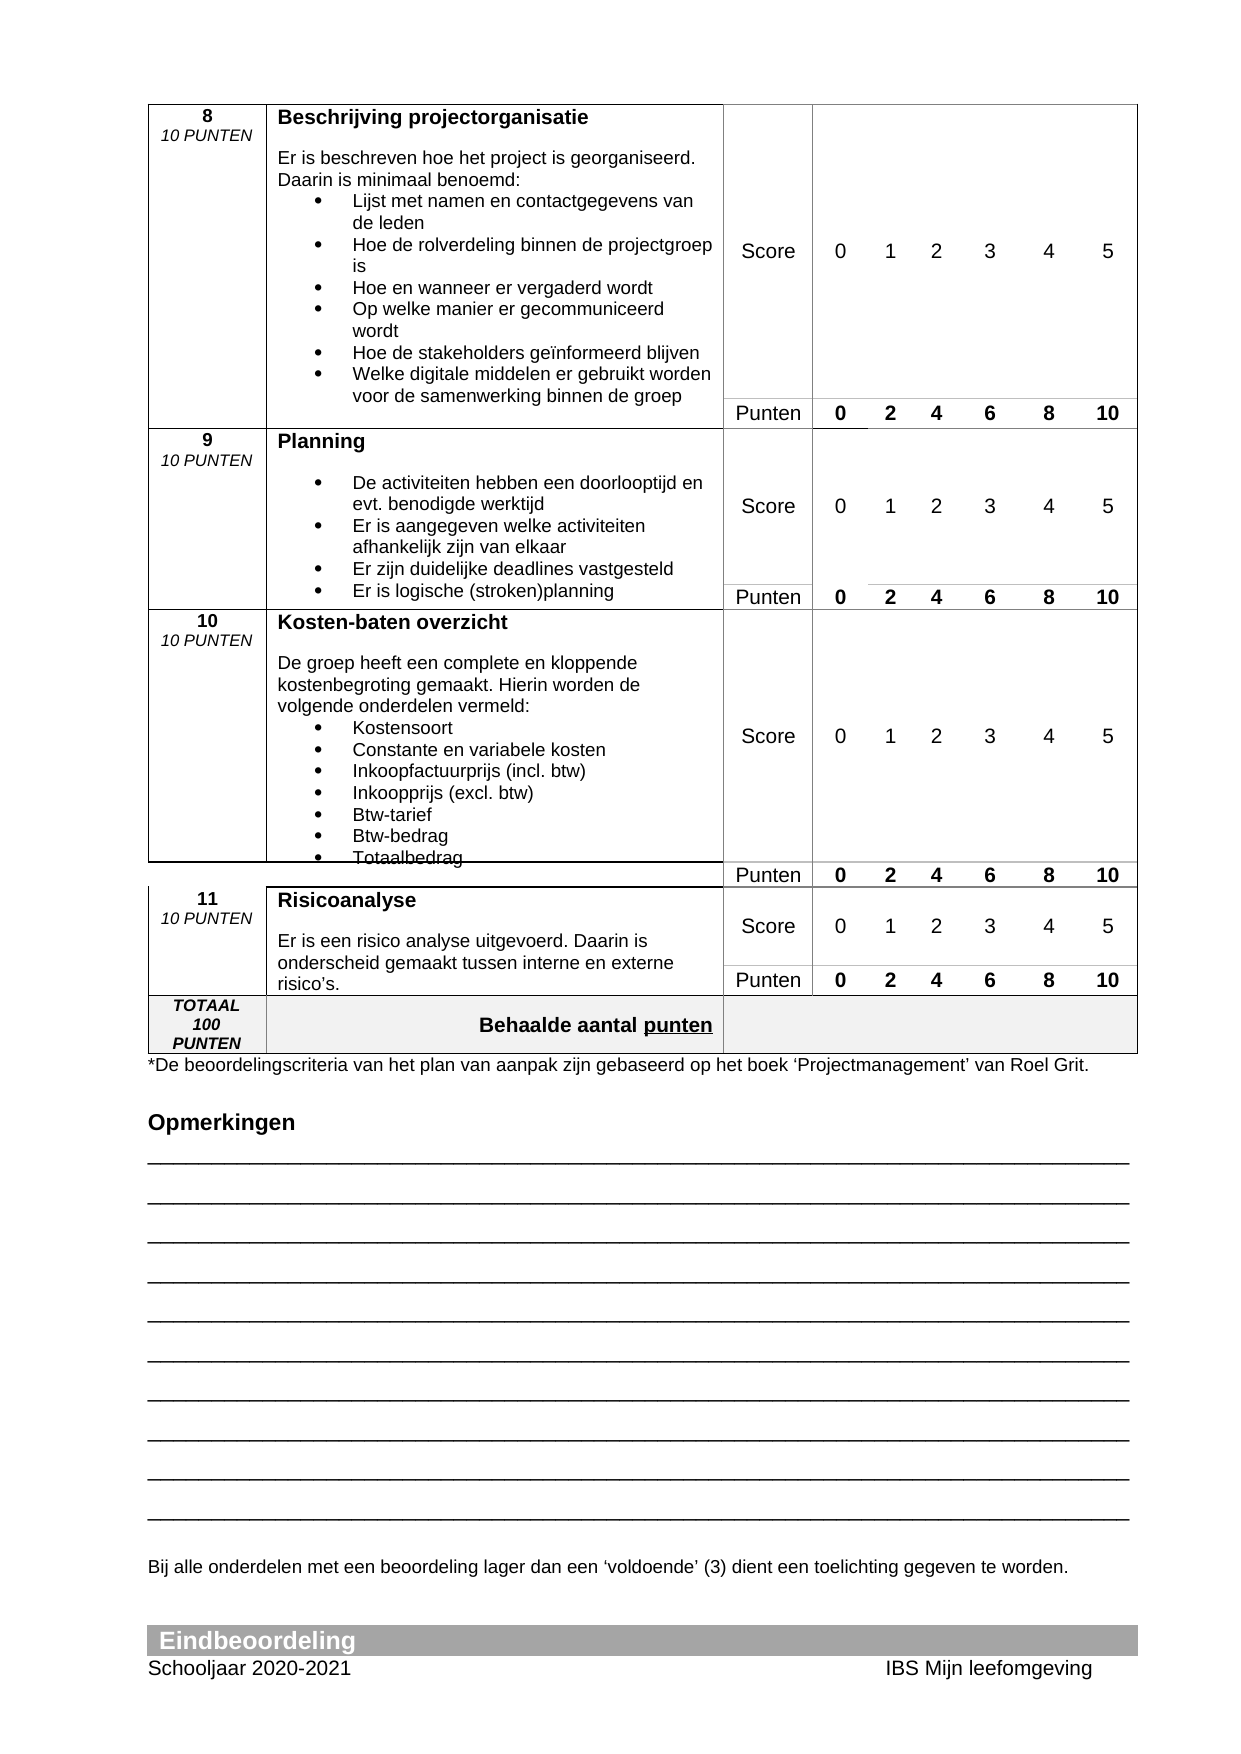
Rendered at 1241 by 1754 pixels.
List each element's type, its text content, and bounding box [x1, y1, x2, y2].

table_cell 4 [1019, 105, 1078, 397]
table_cell 10 [1079, 863, 1137, 886]
table_cell Score [724, 888, 812, 964]
table_cell Punten [724, 966, 812, 994]
table_cell Punten [724, 863, 812, 886]
table_cell 10 [1079, 966, 1137, 994]
table_cell Kosten-baten overzicht De groep heeft een complete en kloppende kostenbegroting gemaakt. Hierin worden de volgende onderdelen vermeld: Kostensoort Constante en variabele kosten Inkoopfactuurprijs (incl. btw) Inkoopprijs (excl. btw) Btw-tarief Btw-bedrag Totaalbedrag [267, 610, 723, 861]
table_cell Behaalde aantal punten [267, 996, 723, 1053]
table_cell Score [724, 105, 812, 397]
table_cell 4 [913, 966, 960, 994]
table_cell 5 [1079, 610, 1137, 861]
table_cell 11 10 punten [149, 886, 266, 994]
table_cell 0 [813, 610, 868, 861]
table_cell 2 [868, 399, 912, 428]
table_cell 0 [813, 429, 868, 583]
table_cell 4 [913, 863, 960, 886]
table_cell Totaal 100 punten [149, 996, 266, 1053]
table_cell 2 [913, 888, 960, 964]
table_cell 10 [1079, 399, 1137, 428]
table_cell Risicoanalyse Er is een risico analyse uitgevoerd. Daarin is onderscheid gemaakt tussen interne en externe risico’s. [267, 888, 723, 994]
table_cell Punten [724, 399, 812, 428]
table_cell Planning De activiteiten hebben een doorlooptijd en evt. benodigde werktijd Er is aangegeven welke activiteiten afhankelijk zijn van elkaar Er zijn duidelijke deadlines vastgesteld Er is logische (stroken)planning [267, 429, 723, 608]
text __________________________________________________________________________________________________________________________________________________________________________________________________________________________________________________________________________________________________________________________________________________________________________________________________________________________________________________________________________________________________________________________________________________________________________________________________________________________________________________________________________________________________________________________________________________________________________________________________ [148, 1139, 1137, 1521]
table_cell 2 [913, 105, 960, 397]
table_cell 2 [868, 585, 912, 608]
table_cell 6 [960, 863, 1019, 886]
table_cell 0 [813, 399, 868, 428]
table_cell 1 [868, 610, 912, 861]
table_cell 6 [960, 585, 1019, 608]
table_cell 0 [813, 863, 868, 886]
table_cell 4 [913, 399, 960, 428]
table_cell 5 [1079, 105, 1137, 397]
table_cell 3 [960, 429, 1019, 583]
table_cell 3 [960, 105, 1019, 397]
table_cell 10 [1079, 585, 1137, 608]
table_cell 0 [813, 105, 868, 397]
table_cell 1 [868, 888, 912, 964]
table_cell 3 [960, 610, 1019, 861]
table_cell 8 [1019, 585, 1078, 608]
table_cell 1 [868, 105, 912, 397]
table_cell 2 [868, 966, 912, 994]
table_cell 2 [913, 429, 960, 583]
table_cell 5 [1079, 429, 1137, 583]
table_cell Beschrijving projectorganisatie Er is beschreven hoe het project is georganiseerd. Daarin is minimaal benoemd: Lijst met namen en contactgegevens van de leden Hoe de rolverdeling binnen de projectgroep is Hoe en wanneer er vergaderd wordt Op welke manier er gecommuniceerd wordt Hoe de stakeholders geïnformeerd blijven Welke digitale middelen er gebruikt worden voor de samenwerking binnen de groep [267, 105, 723, 428]
table_cell 4 [1019, 610, 1078, 861]
table_cell 8 [1019, 399, 1078, 428]
table_cell 2 [913, 610, 960, 861]
table_cell 5 [1079, 888, 1137, 964]
table_cell 1 [868, 429, 912, 583]
text Bij alle onderdelen met een beoordeling lager dan een ‘voldoende’ (3) dient een toelichting gegeven te worden. [148, 1556, 1137, 1577]
table_cell 8 10 punten [149, 105, 266, 428]
table_cell 2 [868, 863, 912, 886]
table_cell 0 [813, 584, 868, 608]
table_cell 4 [913, 585, 960, 608]
table_cell 0 [813, 966, 868, 994]
table_header Eindbeoordeling [148, 1626, 1137, 1655]
table_cell Score [724, 429, 812, 583]
table_cell 0 [813, 888, 868, 964]
table_cell 8 [1019, 863, 1078, 886]
table_cell 6 [960, 399, 1019, 428]
text *De beoordelingscriteria van het plan van aanpak zijn gebaseerd op het boek ‘Projectmanagement’ van Roel Grit. [148, 1054, 1137, 1076]
table_cell 4 [1019, 888, 1078, 964]
table_cell 6 [960, 966, 1019, 994]
text Opmerkingen [148, 1109, 1137, 1136]
table_cell 8 [1019, 966, 1078, 994]
table_cell 4 [1019, 429, 1078, 583]
table_cell 3 [960, 888, 1019, 964]
table_cell Score [724, 610, 812, 861]
table_cell [724, 996, 1137, 1053]
table_cell 10 10 punten [149, 610, 266, 861]
table_cell Punten [724, 585, 812, 608]
table_cell 9 10 punten [149, 429, 266, 608]
